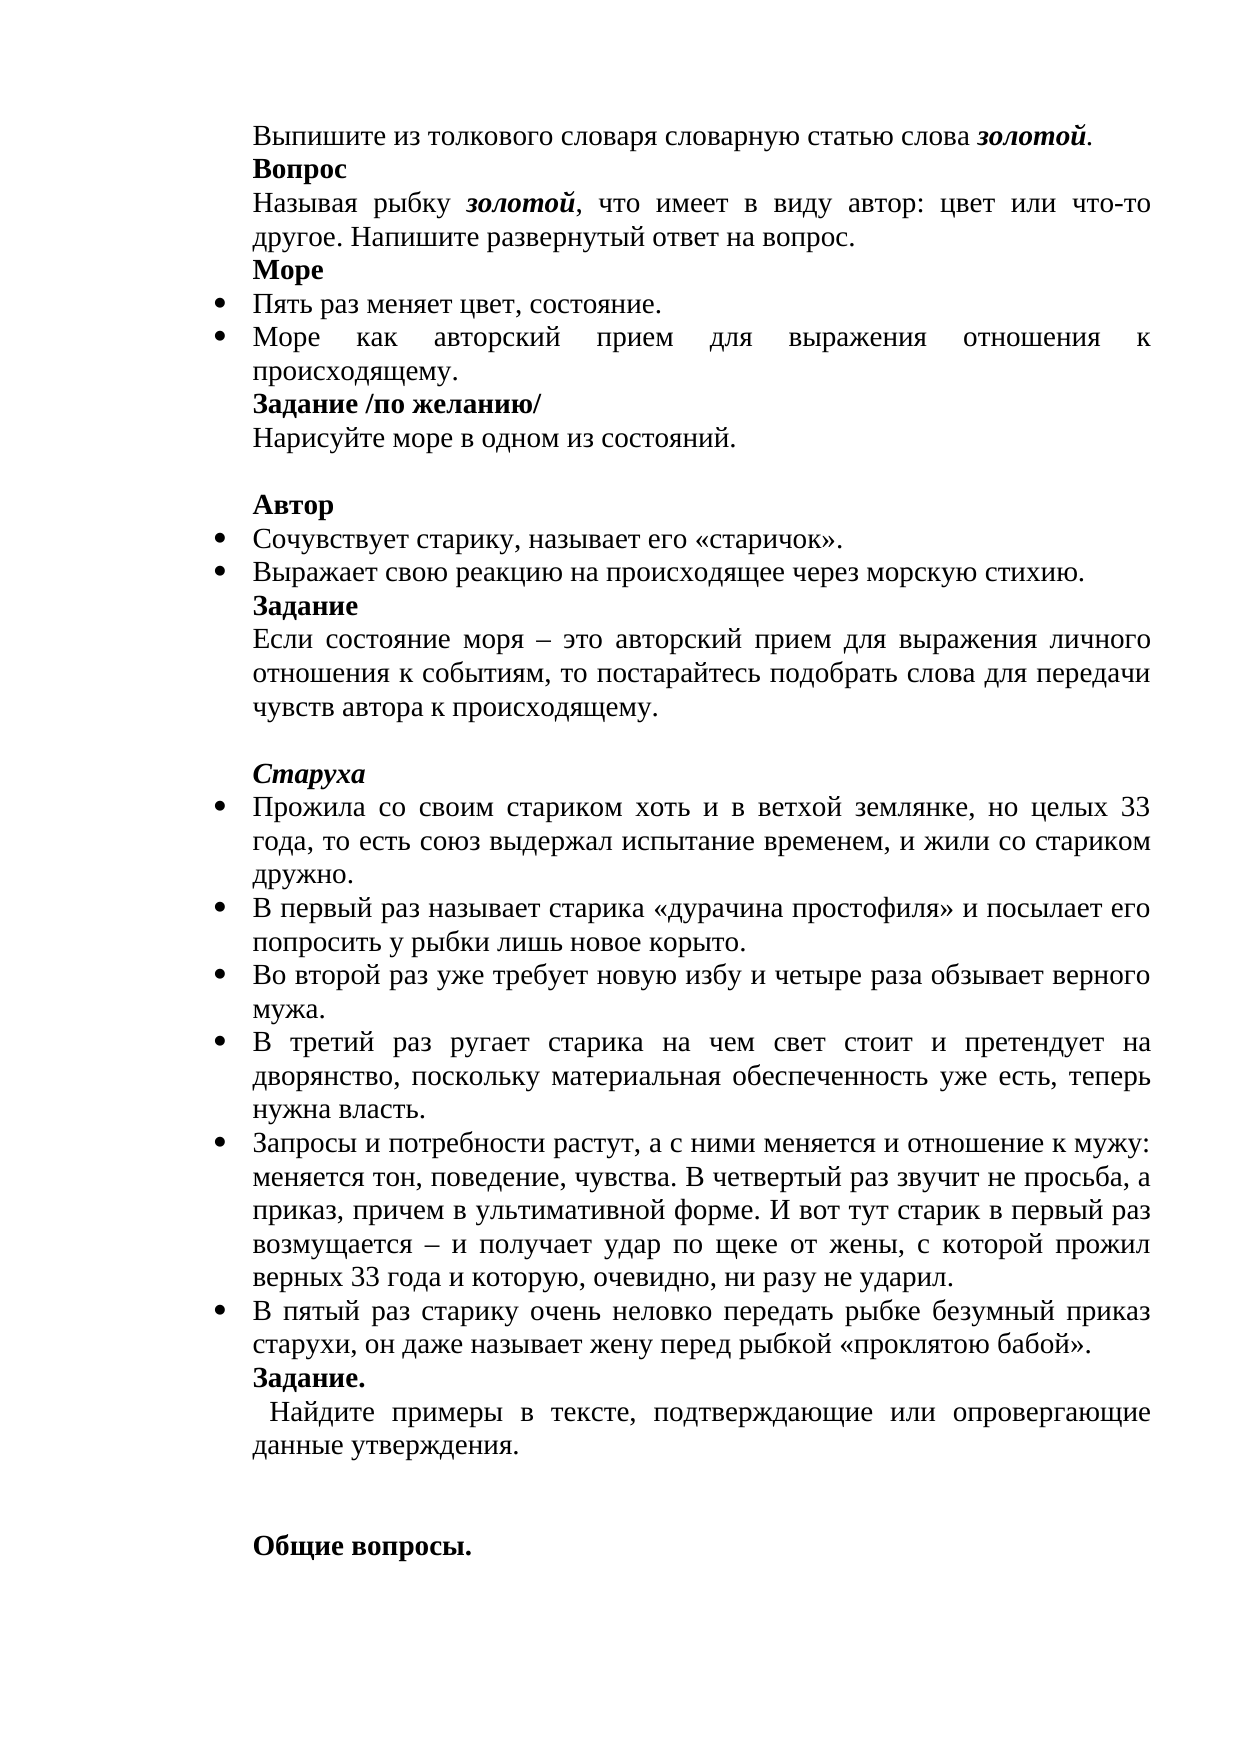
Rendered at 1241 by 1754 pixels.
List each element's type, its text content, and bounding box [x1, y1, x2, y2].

list Задание /по желанию/ [252, 387, 1152, 420]
list Выражает свою реакцию на происходящее через морскую стихию. [215, 554, 1152, 588]
list Нарисуйте море в одном из состояний. [252, 420, 1152, 454]
list Море как авторский прием для выражения отношения к происходящему. [215, 319, 1152, 387]
list Общие вопросы. [252, 1528, 1152, 1561]
list В третий раз ругает старика на чем свет стоит и претендует на дворянство, поскольку материальная обеспеченность уже есть, теперь нужна власть. [215, 1024, 1152, 1125]
list В пятый раз старику очень неловко передать рыбке безумный приказ старухи, он даже называет жену перед рыбкой «проклятою бабой». [215, 1293, 1152, 1360]
list Море [252, 252, 1152, 286]
list Если состояние моря – это авторский прием для выражения личного отношения к событиям, то постарайтесь подобрать слова для передачи чувств автора к происходящему. [252, 622, 1152, 722]
list Называя рыбку золотой, что имеет в виду автор: цвет или что-то другое. Напишите развернутый ответ на вопрос. [252, 185, 1152, 252]
list Задание [252, 588, 1152, 622]
list Старуха [252, 756, 1152, 789]
list Во второй раз уже требует новую избу и четыре раза обзывает верного мужа. [215, 957, 1152, 1024]
list Пять раз меняет цвет, состояние. [215, 286, 1152, 319]
list Вопрос [252, 152, 1152, 185]
list Выпишите из толкового словаря словарную статью слова золотой. [252, 118, 1152, 152]
list Автор [252, 487, 1152, 521]
list Прожила со своим стариком хоть и в ветхой землянке, но целых 33 года, то есть союз выдержал испытание временем, и жили со стариком дружно. [215, 789, 1152, 890]
list Задание. [252, 1360, 1152, 1394]
list Сочувствует старику, называет его «старичок». [215, 521, 1152, 554]
list В первый раз называет старика «дурачина простофиля» и посылает его попросить у рыбки лишь новое корыто. [215, 890, 1152, 957]
list Запросы и потребности растут, а с ними меняется и отношение к мужу: меняется тон, поведение, чувства. В четвертый раз звучит не просьба, а приказ, причем в ультимативной форме. И вот тут старик в первый раз возмущается – и получает удар по щеке от жены, с которой прожил верных 33 года и которую, очевидно, ни разу не ударил. [215, 1125, 1152, 1293]
list Найдите примеры в тексте, подтверждающие или опровергающие данные утверждения. [252, 1394, 1152, 1461]
